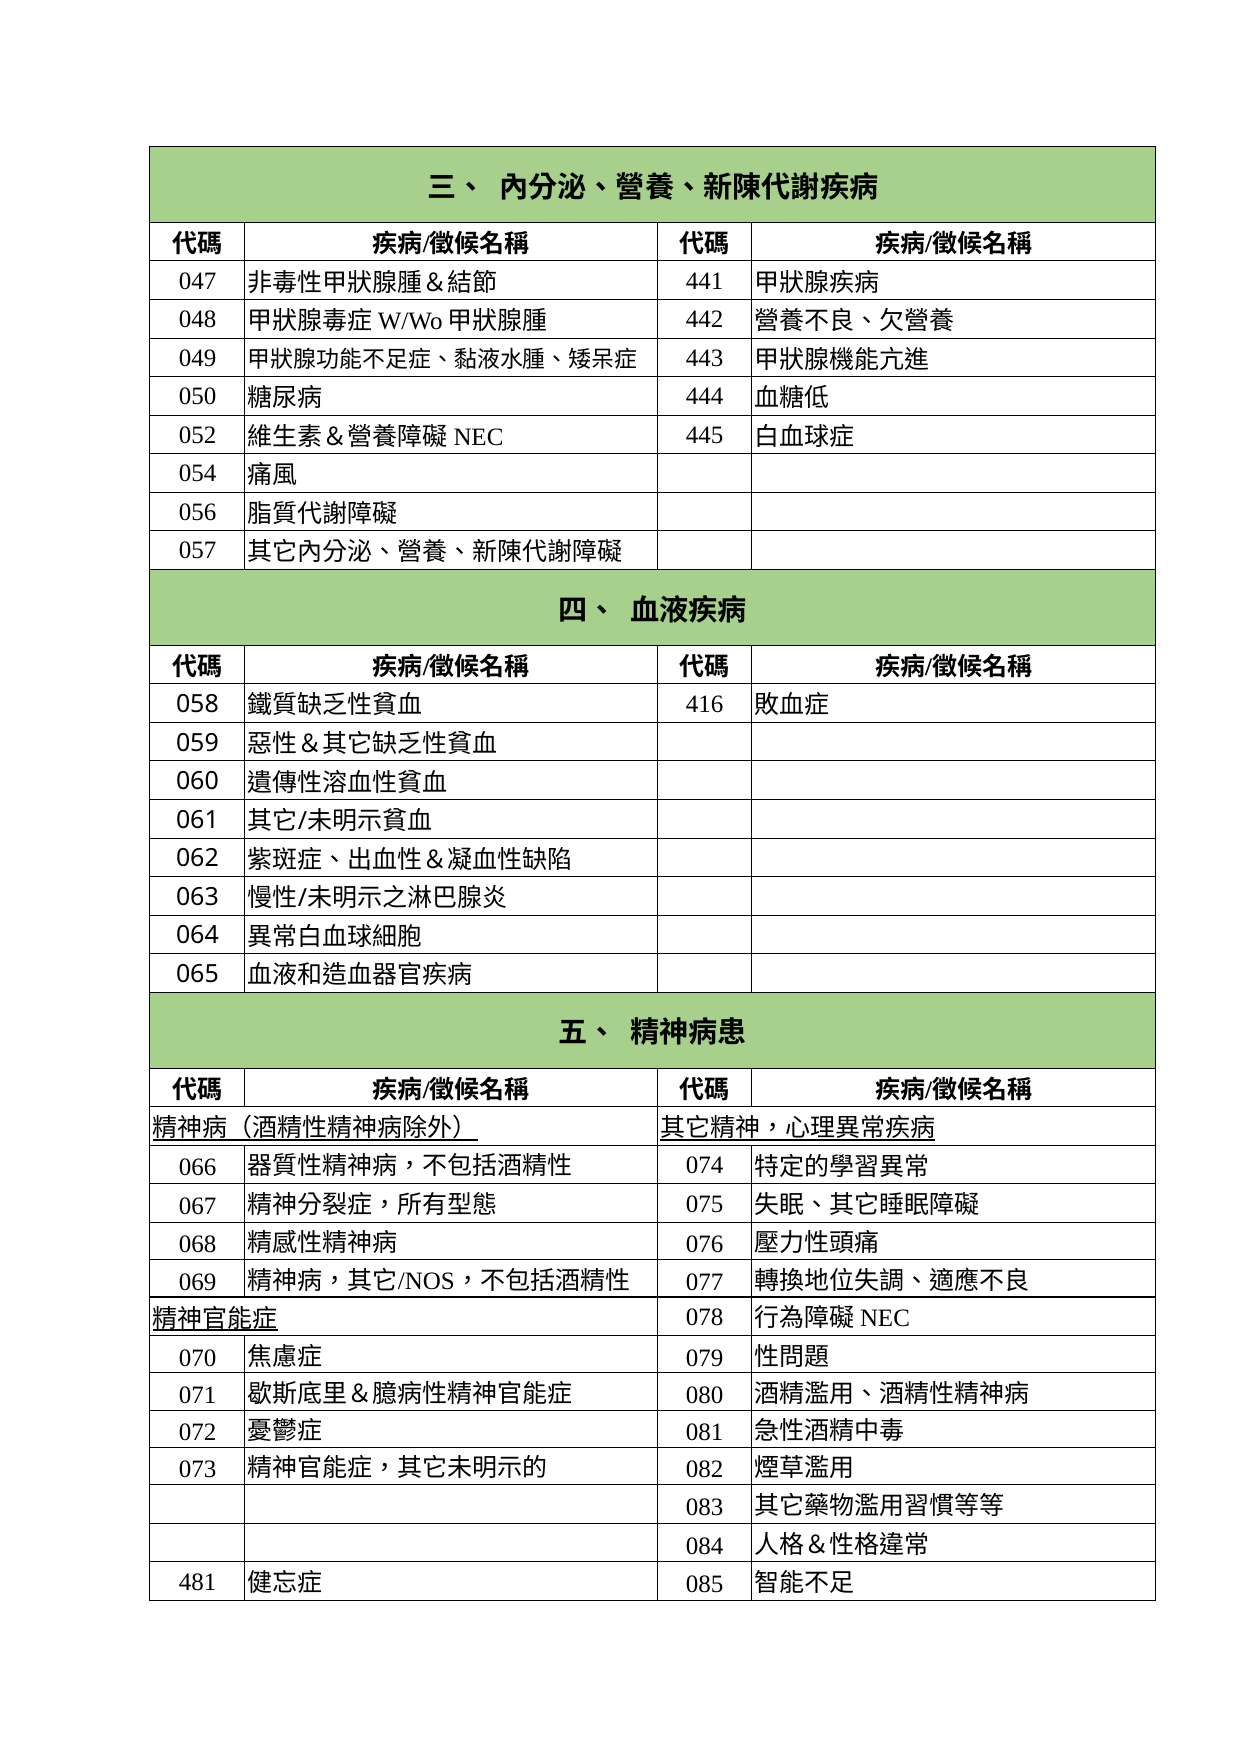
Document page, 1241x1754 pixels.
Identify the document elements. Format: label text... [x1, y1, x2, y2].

table_cell 疾病/徵候名稱 [245, 646, 657, 683]
table_cell 代碼 [658, 1069, 751, 1106]
table_cell 444 [658, 377, 751, 414]
table_cell [658, 800, 751, 837]
table_cell 白血球症 [752, 416, 1155, 453]
table_cell [658, 877, 751, 914]
table_cell 酒精濫用、酒精性精神病 [752, 1373, 1155, 1409]
table_cell 052 [150, 416, 244, 453]
table_cell 443 [658, 339, 751, 376]
table_cell 078 [658, 1298, 751, 1335]
table_cell 077 [658, 1260, 751, 1296]
table_cell 059 [150, 723, 244, 760]
table_cell 維生素＆營養障礙 NEC [245, 416, 657, 453]
table_cell [752, 531, 1155, 569]
table_cell 085 [658, 1562, 751, 1600]
table_cell 性問題 [752, 1336, 1155, 1372]
table_cell 精神官能症，其它未明示的 [245, 1448, 657, 1484]
table_cell [752, 916, 1155, 953]
table_cell 代碼 [658, 223, 751, 260]
table_cell [752, 454, 1155, 492]
table_cell 疾病/徵候名稱 [245, 223, 657, 260]
table_cell [752, 800, 1155, 837]
table_cell 精神病（酒精性精神病除外） [150, 1107, 657, 1145]
table_cell 五、 精神病患 [150, 993, 1155, 1068]
table_cell 壓力性頭痛 [752, 1223, 1155, 1259]
table_cell 057 [150, 531, 244, 569]
table_cell 疾病/徵候名稱 [752, 1069, 1155, 1106]
table_cell [245, 1524, 657, 1561]
table_cell 其它精神，心理異常疾病 [658, 1107, 1155, 1145]
table_cell 鐵質缺乏性貧血 [245, 684, 657, 722]
table_cell 069 [150, 1260, 244, 1296]
table_cell 071 [150, 1373, 244, 1409]
table_cell 脂質代謝障礙 [245, 493, 657, 530]
table_cell [658, 916, 751, 953]
table_cell 084 [658, 1524, 751, 1561]
table_cell 血糖低 [752, 377, 1155, 414]
table_cell 079 [658, 1336, 751, 1372]
table_cell 054 [150, 454, 244, 492]
table_cell [245, 1485, 657, 1523]
table_cell [658, 761, 751, 799]
table_cell 健忘症 [245, 1562, 657, 1600]
table_cell 代碼 [150, 223, 244, 260]
table_cell 精神分裂症，所有型態 [245, 1184, 657, 1222]
table_cell 精神官能症 [150, 1298, 657, 1335]
table_cell 血液和造血器官疾病 [245, 954, 657, 992]
table_cell 甲狀腺毒症W/Wo甲狀腺腫 [245, 300, 657, 337]
table_cell 063 [150, 877, 244, 914]
table_cell 智能不足 [752, 1562, 1155, 1600]
table_cell 轉換地位失調、適應不良 [752, 1260, 1155, 1296]
table_cell 代碼 [150, 1069, 244, 1106]
table_cell [150, 1485, 244, 1523]
table_cell 代碼 [150, 646, 244, 683]
table_cell 066 [150, 1146, 244, 1183]
table_cell [752, 761, 1155, 799]
table_cell 非毒性甲狀腺腫＆結節 [245, 261, 657, 299]
table_cell 糖尿病 [245, 377, 657, 414]
table_cell 行為障礙 NEC [752, 1298, 1155, 1335]
table_cell 器質性精神病，不包括酒精性 [245, 1146, 657, 1183]
table_cell 其它內分泌、營養、新陳代謝障礙 [245, 531, 657, 569]
table_cell 疾病/徵候名稱 [752, 223, 1155, 260]
table_cell 064 [150, 916, 244, 953]
table_cell 056 [150, 493, 244, 530]
table_cell [658, 723, 751, 760]
table_cell 其它藥物濫用習慣等等 [752, 1485, 1155, 1523]
table_cell 067 [150, 1184, 244, 1222]
table_cell 049 [150, 339, 244, 376]
table_cell 442 [658, 300, 751, 337]
table_cell 061 [150, 800, 244, 837]
table_cell [752, 877, 1155, 914]
table_cell [658, 493, 751, 530]
table_cell 081 [658, 1411, 751, 1447]
table_cell 失眠、其它睡眠障礙 [752, 1184, 1155, 1222]
table_cell 074 [658, 1146, 751, 1183]
table_cell 047 [150, 261, 244, 299]
table_cell 慢性/未明示之淋巴腺炎 [245, 877, 657, 914]
table_cell 甲狀腺機能亢進 [752, 339, 1155, 376]
table_cell 083 [658, 1485, 751, 1523]
table_cell 歇斯底里＆臆病性精神官能症 [245, 1373, 657, 1409]
table_cell [752, 839, 1155, 876]
table_cell 憂鬱症 [245, 1411, 657, 1447]
table_cell 416 [658, 684, 751, 722]
table_cell 焦慮症 [245, 1336, 657, 1372]
table_cell [658, 531, 751, 569]
table_cell 煙草濫用 [752, 1448, 1155, 1484]
table_cell 445 [658, 416, 751, 453]
table_cell [658, 954, 751, 992]
table_cell 080 [658, 1373, 751, 1409]
table_cell 特定的學習異常 [752, 1146, 1155, 1183]
table_cell 精感性精神病 [245, 1223, 657, 1259]
table_cell 481 [150, 1562, 244, 1600]
table_cell 其它/未明示貧血 [245, 800, 657, 837]
table_cell 050 [150, 377, 244, 414]
table_cell [752, 954, 1155, 992]
table_cell 065 [150, 954, 244, 992]
table_cell 人格＆性格違常 [752, 1524, 1155, 1561]
table_cell 048 [150, 300, 244, 337]
table_cell [752, 723, 1155, 760]
table_cell 四、 血液疾病 [150, 570, 1155, 645]
table_cell [752, 493, 1155, 530]
table_cell 441 [658, 261, 751, 299]
table_cell 075 [658, 1184, 751, 1222]
table_cell 異常白血球細胞 [245, 916, 657, 953]
table_cell 營養不良、欠營養 [752, 300, 1155, 337]
table_cell 058 [150, 684, 244, 722]
table_cell 甲狀腺功能不足症、黏液水腫、矮呆症 [245, 339, 657, 376]
table_cell 痛風 [245, 454, 657, 492]
table_cell 082 [658, 1448, 751, 1484]
table_cell 敗血症 [752, 684, 1155, 722]
table_cell 疾病/徵候名稱 [245, 1069, 657, 1106]
table_cell 073 [150, 1448, 244, 1484]
table_cell 急性酒精中毒 [752, 1411, 1155, 1447]
table_cell 代碼 [658, 646, 751, 683]
table_cell 精神病，其它/NOS，不包括酒精性 [245, 1260, 657, 1296]
table_cell [658, 454, 751, 492]
table_cell 068 [150, 1223, 244, 1259]
table_cell 062 [150, 839, 244, 876]
table_cell [658, 839, 751, 876]
table_cell 惡性＆其它缺乏性貧血 [245, 723, 657, 760]
table_cell 070 [150, 1336, 244, 1372]
table_cell 甲狀腺疾病 [752, 261, 1155, 299]
table_cell 072 [150, 1411, 244, 1447]
table_cell 076 [658, 1223, 751, 1259]
table_cell [150, 1524, 244, 1561]
table_cell 疾病/徵候名稱 [752, 646, 1155, 683]
table_cell 三、 內分泌、營養、新陳代謝疾病 [150, 147, 1155, 222]
table_cell 遺傳性溶血性貧血 [245, 761, 657, 799]
table_cell 紫斑症、出血性＆凝血性缺陷 [245, 839, 657, 876]
table_cell 060 [150, 761, 244, 799]
